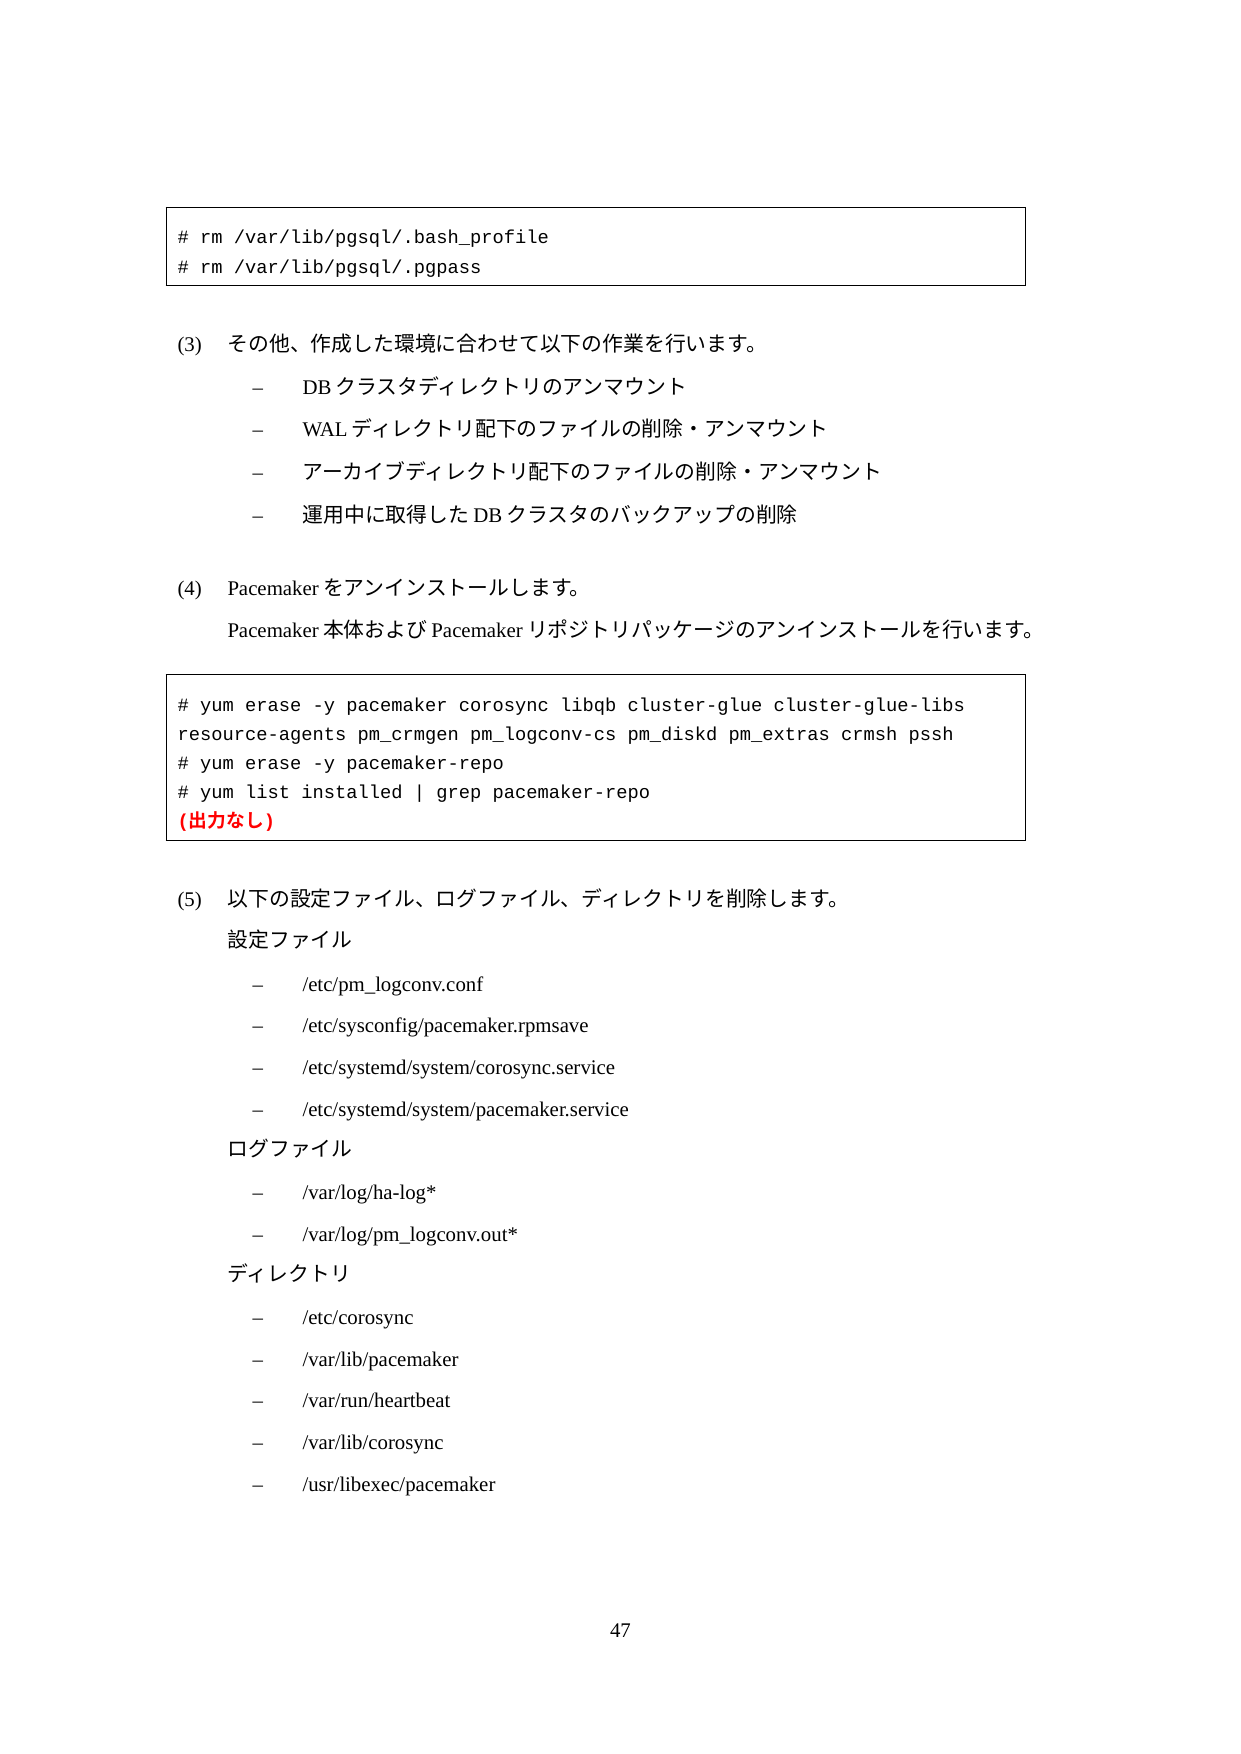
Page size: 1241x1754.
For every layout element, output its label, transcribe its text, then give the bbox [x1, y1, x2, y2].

list ログファイル [177, 1133, 1054, 1162]
list /etc/systemd/system/corosync.service [252, 1050, 1054, 1079]
list /var/log/ha-log* [252, 1175, 1054, 1204]
list /var/run/heartbeat [252, 1383, 1054, 1412]
list 設定ファイル [177, 925, 1054, 954]
list WALディレクトリ配下のファイルの削除・アンマウント [252, 413, 1054, 443]
list /usr/libexec/pacemaker [252, 1467, 1054, 1496]
list /etc/systemd/system/pacemaker.service [252, 1092, 1054, 1121]
list /etc/sysconfig/pacemaker.rpmsave [252, 1008, 1054, 1037]
list アーカイブディレクトリ配下のファイルの削除・アンマウント [252, 455, 1054, 486]
list /var/log/pm_logconv.out* [252, 1217, 1054, 1246]
list 以下の設定ファイル、ログファイル、ディレクトリを削除します。 [177, 882, 1063, 912]
list /var/lib/corosync [252, 1425, 1054, 1454]
list 運用中に取得したDBクラスタのバックアップの削除 [252, 498, 1054, 528]
list Pacemakerをアンインストールします。 [177, 571, 1063, 601]
table_header # yum erase -y pacemaker corosync libqb cluster-glue cluster-glue-libs resource-agents pm_crmgen pm_logconv-cs pm_diskd pm_extras crmsh pssh # yum erase -y pacemaker-repo # yum list installed | grep pacemaker-repo (出力なし) [167, 675, 1025, 839]
list DBクラスタディレクトリのアンマウント [252, 370, 1054, 400]
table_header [167, 208, 1025, 284]
list /etc/pm_logconv.conf [252, 967, 1054, 996]
list ディレクトリ [177, 1258, 1054, 1287]
list その他、作成した環境に合わせて以下の作業を行います。 [177, 327, 1063, 357]
list /var/lib/pacemaker [252, 1342, 1054, 1371]
list Pacemaker本体およびPacemakerリポジトリパッケージのアンインストールを行います。 [177, 614, 1063, 644]
list /etc/corosync [252, 1300, 1054, 1329]
